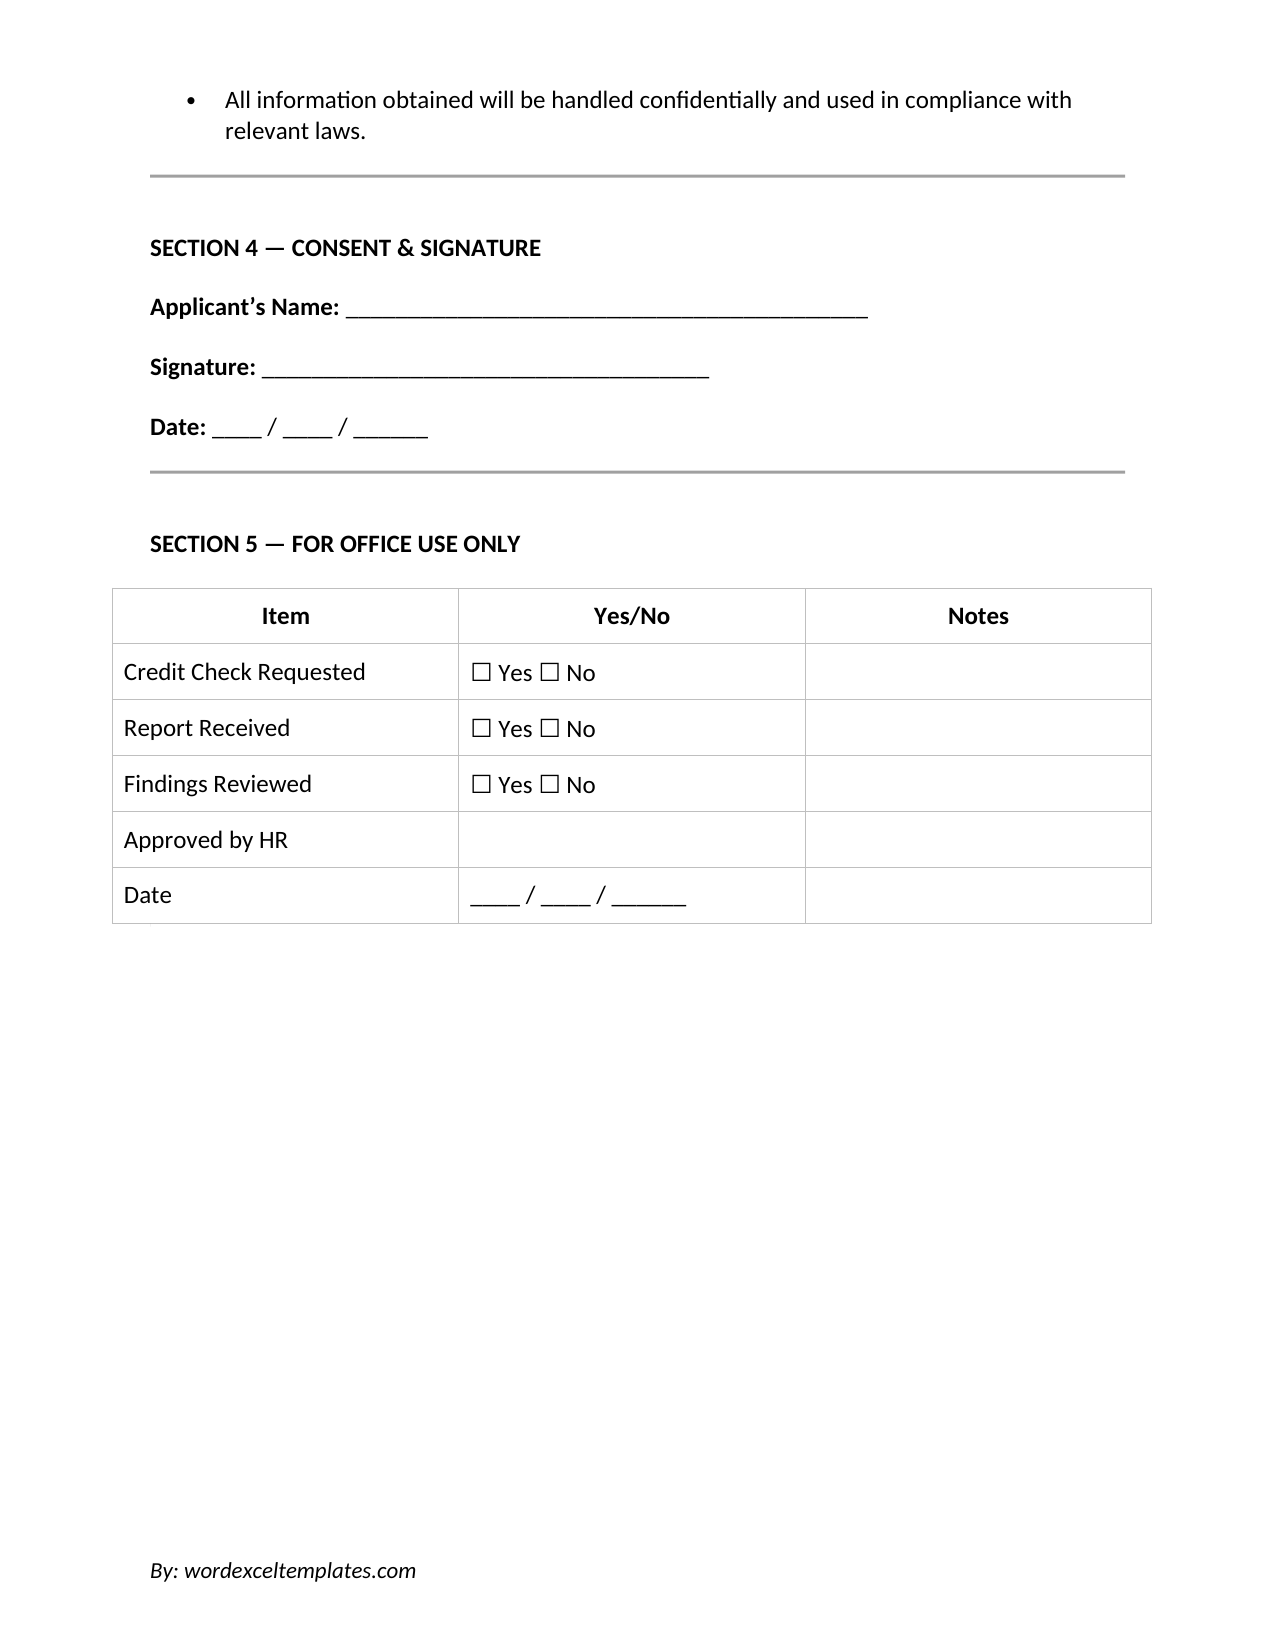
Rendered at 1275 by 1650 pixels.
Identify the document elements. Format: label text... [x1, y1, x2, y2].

table_cell ☐ Yes ☐ No [459, 644, 805, 699]
table_cell ☐ Yes ☐ No [459, 756, 805, 811]
text SECTION 5 — FOR OFFICE USE ONLY [150, 528, 1125, 558]
table_cell [806, 700, 1151, 755]
table_cell [806, 812, 1151, 867]
table_cell [459, 812, 805, 867]
text Signature: ____________________________________ [150, 351, 1125, 382]
table_cell ☐ Yes ☐ No [459, 700, 805, 755]
table_cell [806, 644, 1151, 699]
table_cell Findings Reviewed [113, 756, 458, 811]
table_header Notes [806, 589, 1151, 643]
text Applicant’s Name: __________________________________________ [150, 291, 1125, 322]
table_cell Date [113, 868, 458, 922]
text SECTION 4 — CONSENT & SIGNATURE [150, 232, 1125, 262]
table_cell [806, 756, 1151, 811]
table_cell ____ / ____ / ______ [459, 868, 805, 922]
table_header Yes/No [459, 589, 805, 643]
table_cell Credit Check Requested [113, 644, 458, 699]
list All information obtained will be handled confidentially and used in compliance with relevant laws. [187, 84, 1125, 145]
table_cell Approved by HR [113, 812, 458, 867]
table_cell [806, 868, 1151, 922]
text Date: ____ / ____ / ______ [150, 411, 1125, 441]
table_cell Report Received [113, 700, 458, 755]
table_header Item [113, 589, 458, 643]
